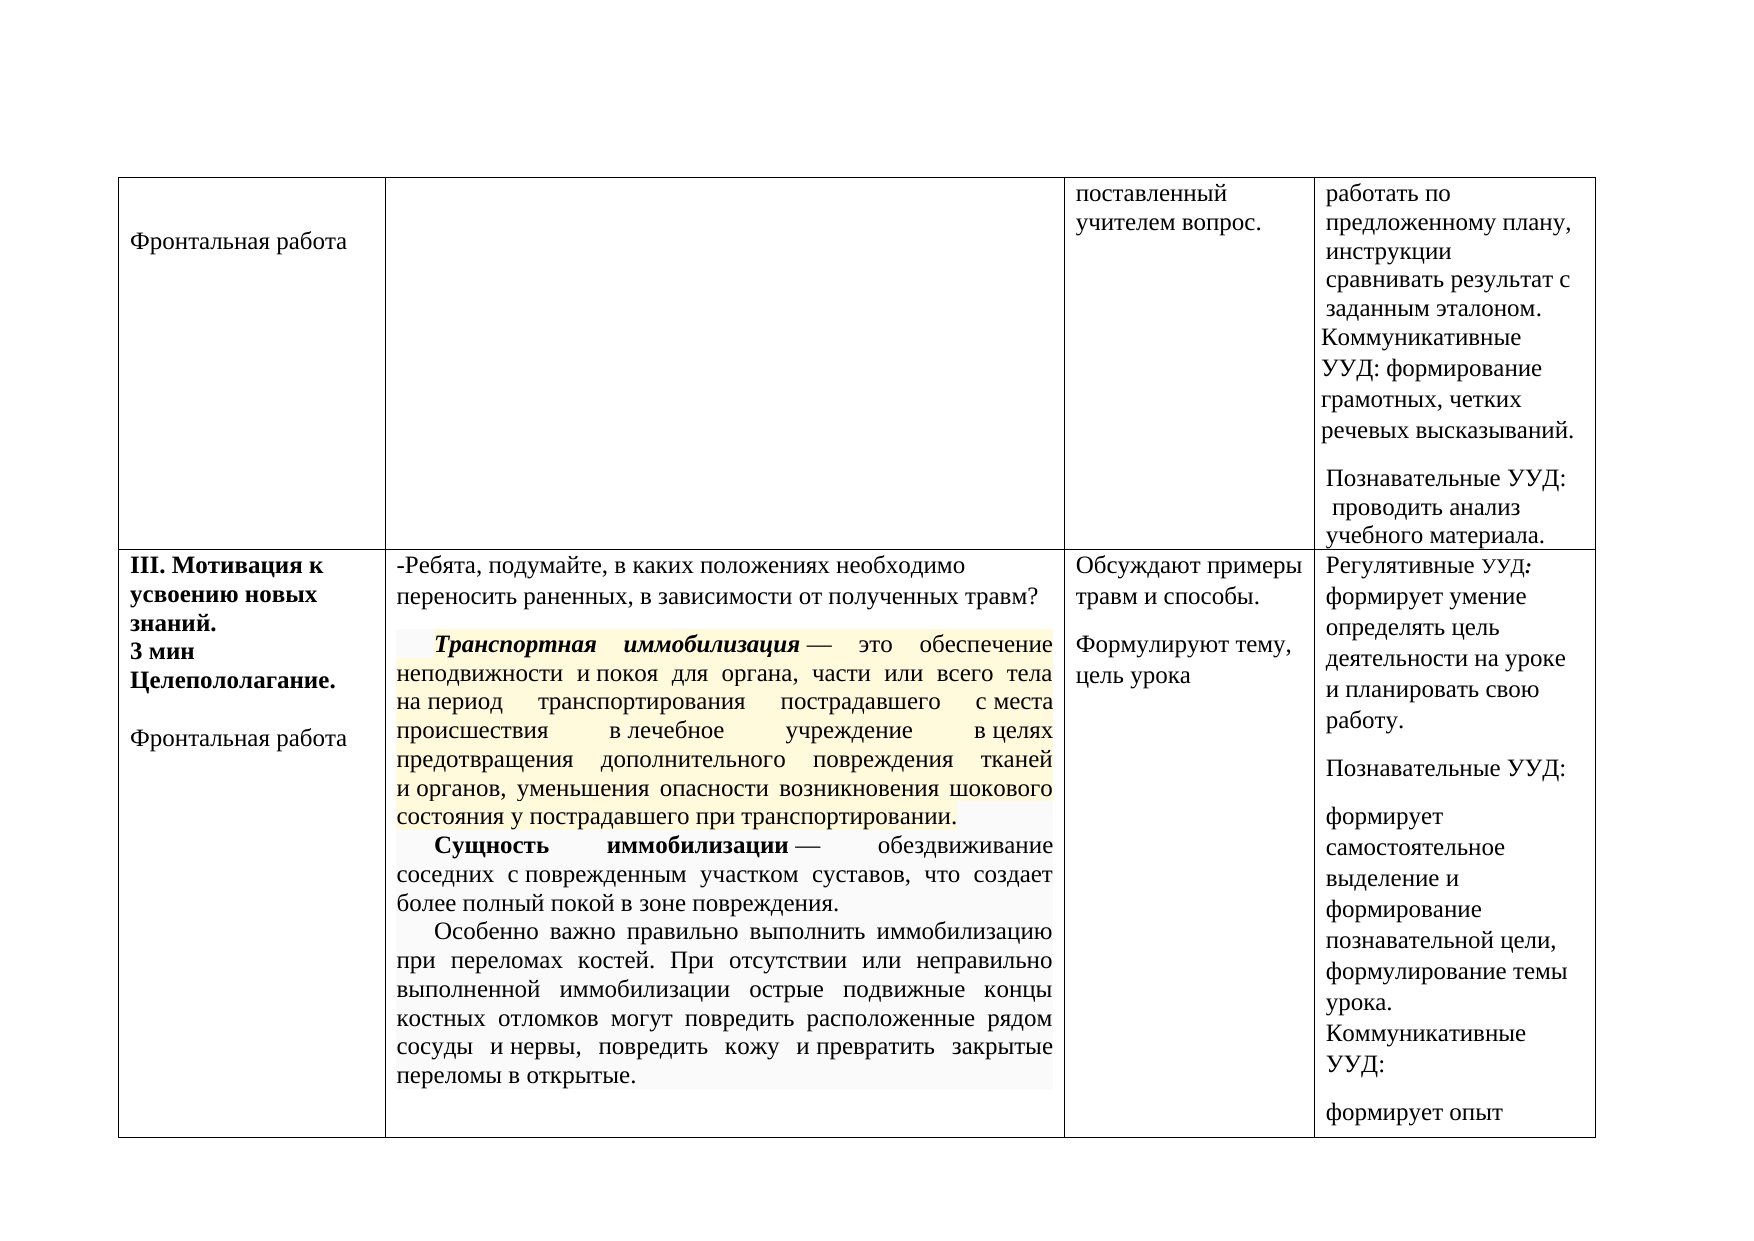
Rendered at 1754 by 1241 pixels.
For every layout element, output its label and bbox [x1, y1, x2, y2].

table_cell [1315, 178, 1595, 549]
table_cell [1065, 550, 1314, 1137]
table_cell [1065, 178, 1314, 549]
table_cell [1315, 550, 1595, 1137]
table_cell [386, 550, 1064, 1137]
table_cell [119, 550, 385, 1137]
table_cell [386, 178, 1064, 549]
table_cell [119, 178, 385, 549]
